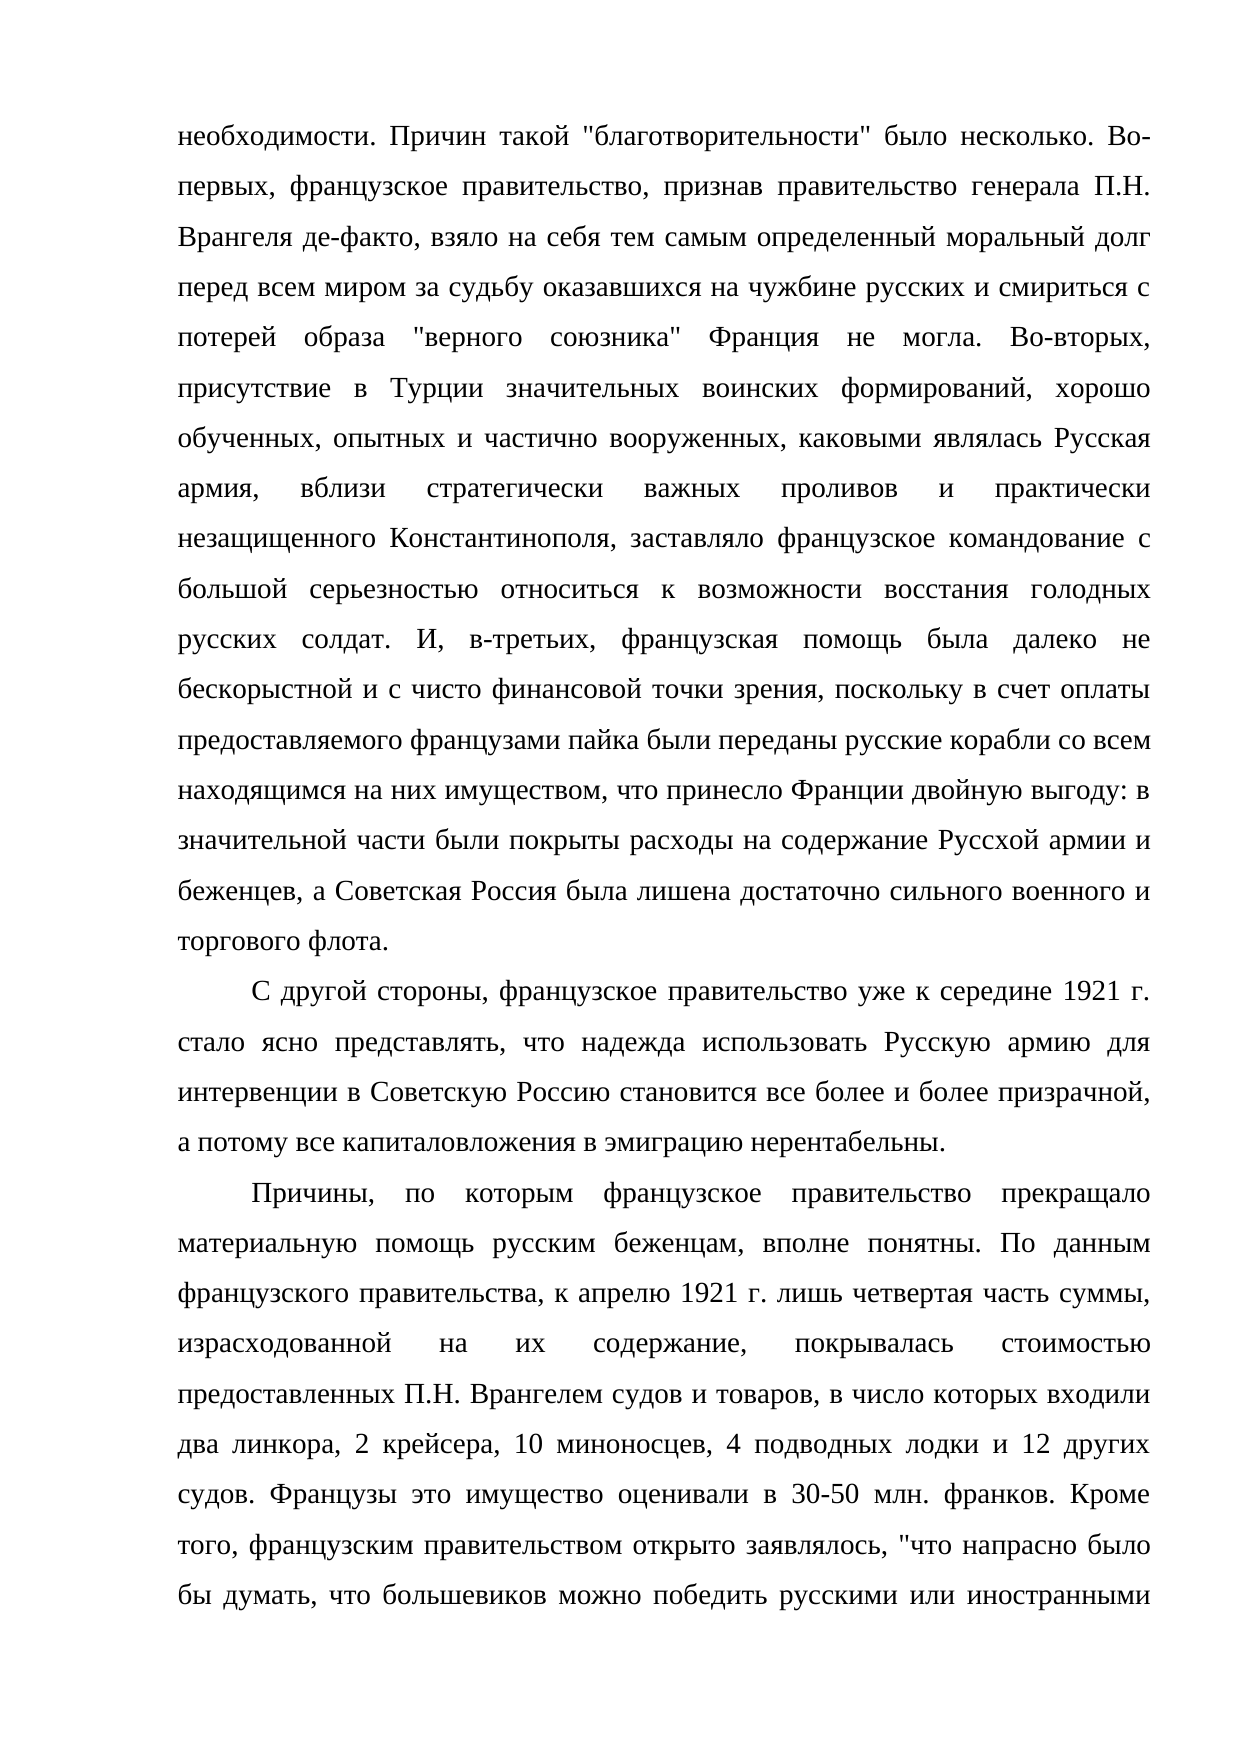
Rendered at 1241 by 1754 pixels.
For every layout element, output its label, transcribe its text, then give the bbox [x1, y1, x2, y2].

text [177, 118, 1152, 957]
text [177, 1175, 1152, 1611]
text С другой стороны, французское правительство уже к середине 1921 г. стало ясно представлять, что надежда использовать Русскую армию для интервенции в Советскую Россию становится все более и более призрачной, а потому все капиталовложения в эмиграцию нерентабельны. [177, 973, 1152, 1158]
